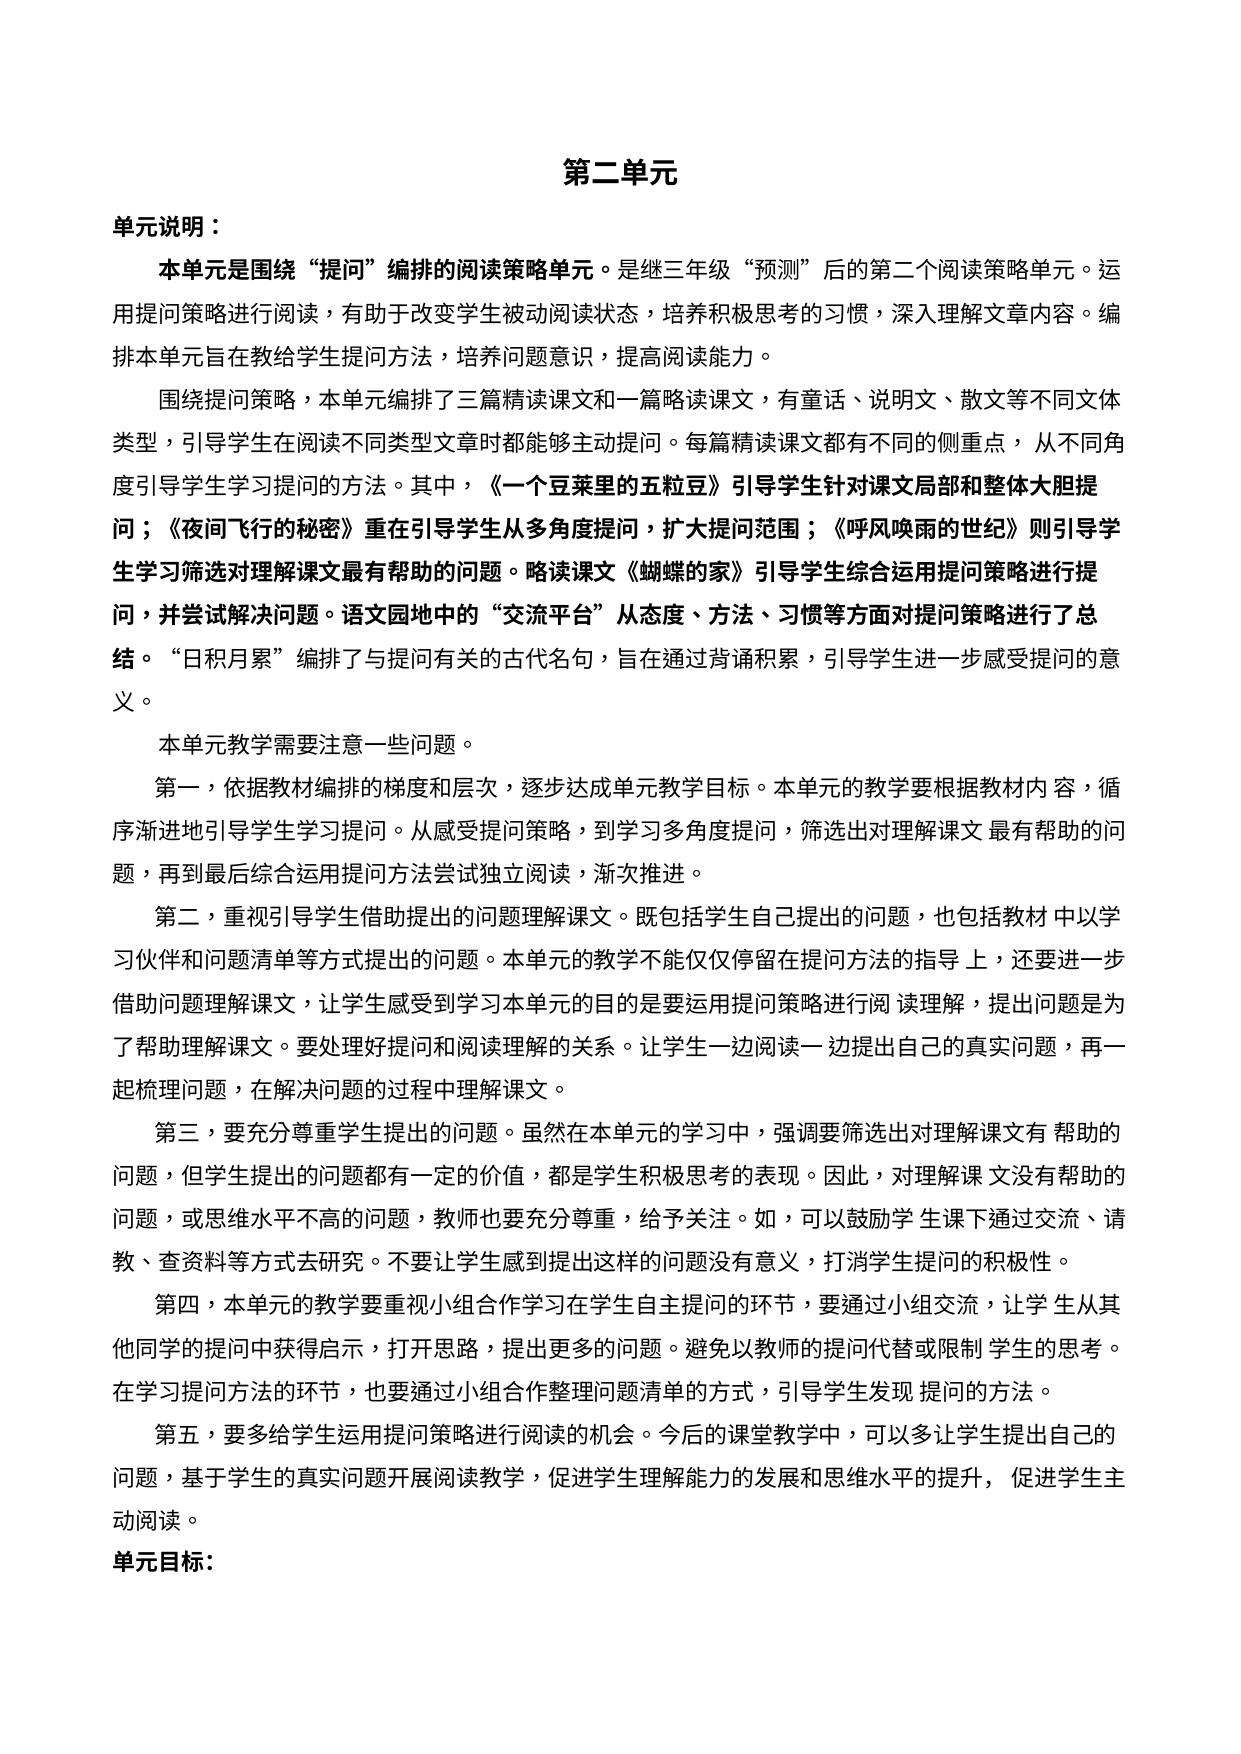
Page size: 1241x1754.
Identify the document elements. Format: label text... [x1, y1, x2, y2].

text 第三，要充分尊重学生提出的问题。虽然在本单元的学习中，强调要筛选出对理解课文有 帮助的问题，但学生提出的问题都有一定的价值，都是学生积极思考的表现。因此，对理解课 文没有帮助的问题，或思维水平不高的问题，教师也要充分尊重，给予关注。如，可以鼓励学 生课下通过交流、请教、查资料等方式去研究。不要让学生感到提出这样的问题没有意义，打消学生提问的积极性。 [112, 1115, 1128, 1277]
text 单元说明： [112, 209, 1128, 242]
text 本单元教学需要注意一些问题。 [112, 727, 1128, 760]
subtitle 第二单元 [112, 150, 1128, 192]
text 围绕提问策略，本单元编排了三篇精读课文和一篇略读课文，有童话、说明文、散文等不同文体类型，引导学生在阅读不同类型文章时都能够主动提问。每篇精读课文都有不同的侧重点， 从不同角度引导学生学习提问的方法。其中，《一个豆莱里的五粒豆》引导学生针对课文局部和整体大胆提问；《夜间飞行的秘密》重在引导学生从多角度提问，扩大提问范围；《呼风唤雨的世纪》则引导学生学习筛选对理解课文最有帮助的问题。略读课文《蝴蝶的家》引导学生综合运用提问策略进行提问，并尝试解决问题。语文园地中的“交流平台”从态度、方法、习惯等方面对提问策略进行了总结。“日积月累”编排了与提问有关的古代名句，旨在通过背诵积累，引导学生进一步感受提问的意义。 [112, 382, 1128, 717]
text 第一，依据教材编排的梯度和层次，逐步达成单元教学目标。本单元的教学要根据教材内 容，循序渐进地引导学生学习提问。从感受提问策略，到学习多角度提问，筛选出对理解课文 最有帮助的问题，再到最后综合运用提问方法尝试独立阅读，渐次推进。 [112, 770, 1128, 889]
text 本单元是围绕“提问”编排的阅读策略单元。是继三年级“预测”后的第二个阅读策略单元。运用提问策略进行阅读，有助于改变学生被动阅读状态，培养积极思考的习惯，深入理解文章内容。编排本单元旨在教给学生提问方法，培养问题意识，提高阅读能力。 [112, 252, 1128, 372]
text 第四，本单元的教学要重视小组合作学习在学生自主提问的环节，要通过小组交流，让学 生从其他同学的提问中获得启示，打开思路，提出更多的问题。避免以教师的提问代替或限制 学生的思考。在学习提问方法的环节，也要通过小组合作整理问题清单的方式，引导学生发现 提问的方法。 [112, 1287, 1128, 1407]
text 第二，重视引导学生借助提出的问题理解课文。既包括学生自己提出的问题，也包括教材 中以学习伙伴和问题清单等方式提出的问题。本单元的教学不能仅仅停留在提问方法的指导 上，还要进一步借助问题理解课文，让学生感受到学习本单元的目的是要运用提问策略进行阅 读理解，提出问题是为了帮助理解课文。要处理好提问和阅读理解的关系。让学生一边阅读一 边提出自己的真实问题，再一起梳理问题，在解决问题的过程中理解课文。 [112, 899, 1128, 1105]
text 单元目标： [112, 1546, 1128, 1577]
text 第五，要多给学生运用提问策略进行阅读的机会。今后的课堂教学中，可以多让学生提出自己的问题，基于学生的真实问题开展阅读教学，促进学生理解能力的发展和思维水平的提升， 促进学生主动阅读。 [112, 1417, 1128, 1536]
